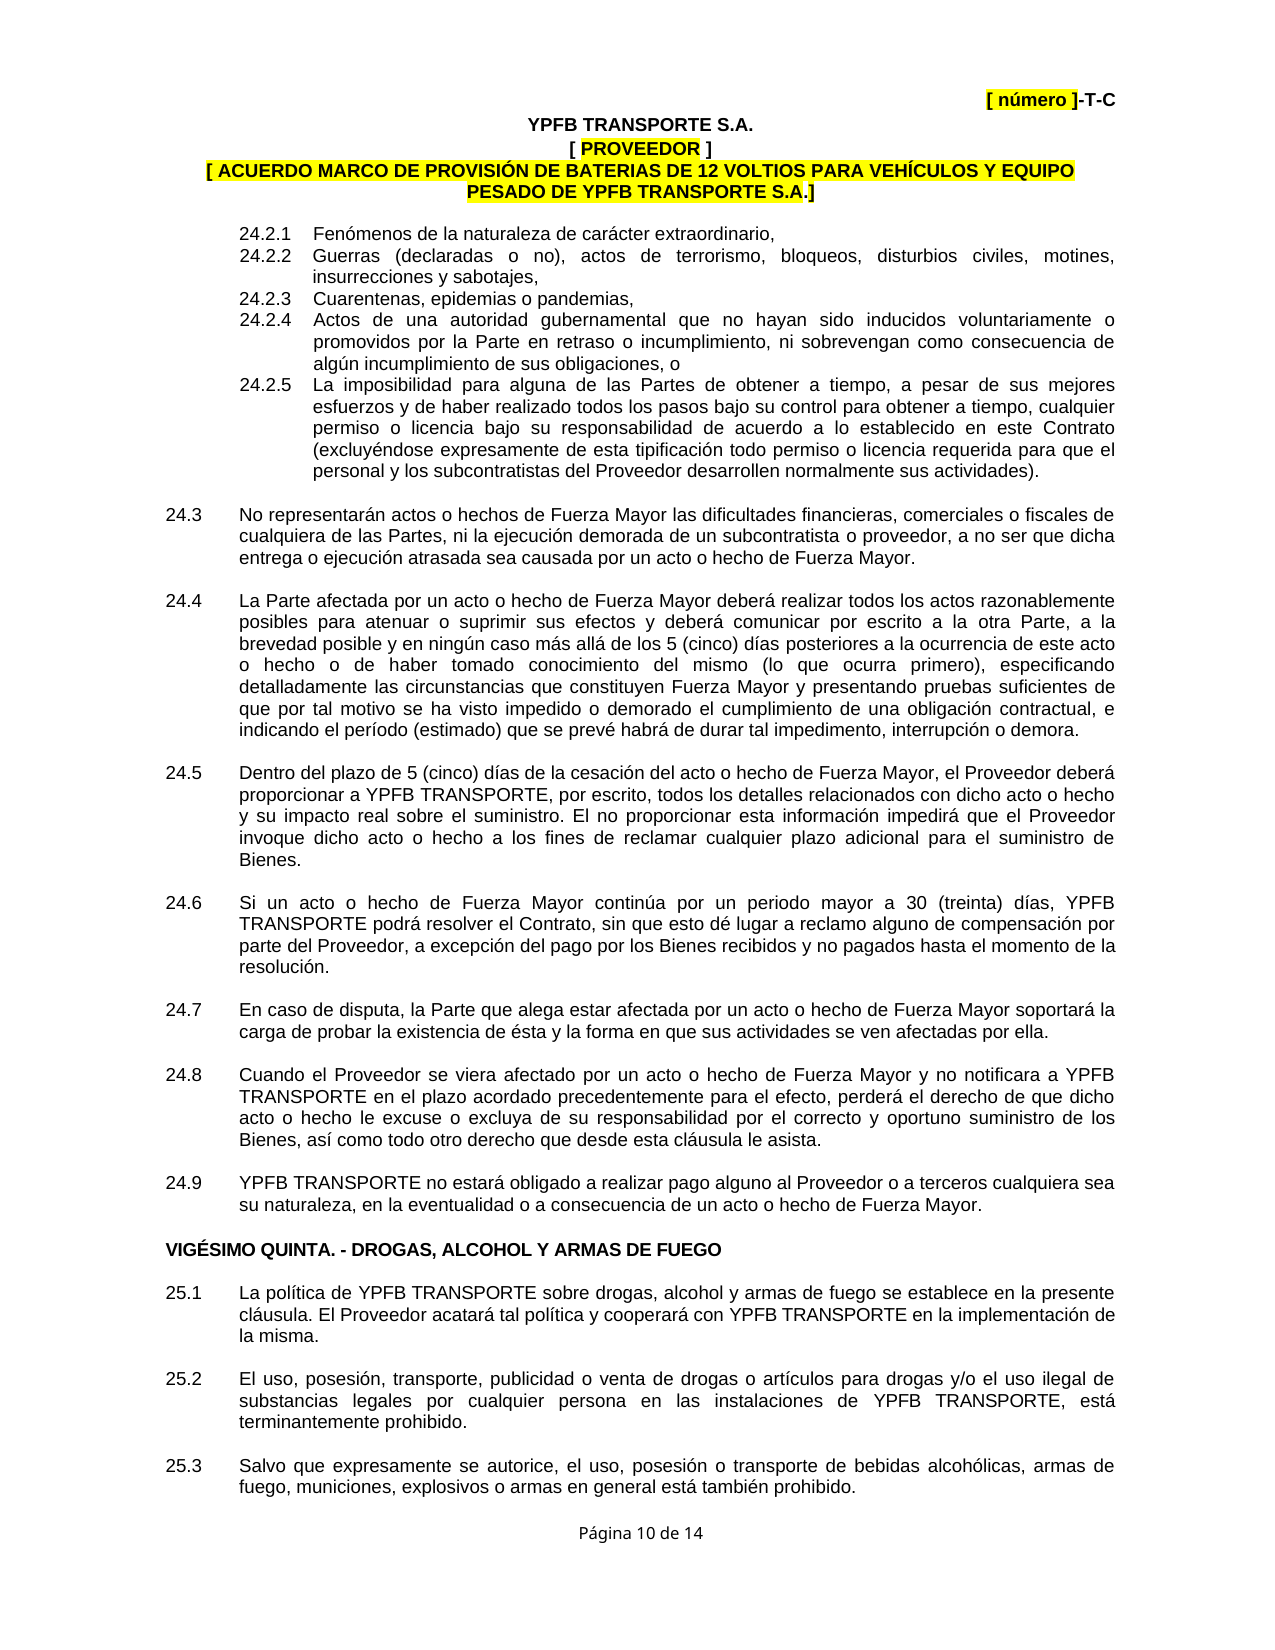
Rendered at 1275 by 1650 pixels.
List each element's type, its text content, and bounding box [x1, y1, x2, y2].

text 24.2.2 Guerras (declaradas o no), actos de terrorismo, bloqueos, disturbios civiles, motines, insurrecciones y sabotajes, [239, 244, 1116, 288]
text 24.6 Si un acto o hecho de Fuerza Mayor continúa por un periodo mayor a 30 (treinta) días, YPFB TRANSPORTE podrá resolver el Contrato, sin que esto dé lugar a reclamo alguno de compensación por parte del Proveedor, a excepción del pago por los Bienes recibidos y no pagados hasta el momento de la resolución. [165, 891, 1116, 978]
text 25.1 La política de YPFB TRANSPORTE sobre drogas, alcohol y armas de fuego se establece en la presente cláusula. El Proveedor acatará tal política y cooperará con YPFB TRANSPORTE en la implementación de la misma. [165, 1282, 1116, 1347]
text 24.9 YPFB TRANSPORTE no estará obligado a realizar pago alguno al Proveedor o a terceros cualquiera sea su naturaleza, en la eventualidad o a consecuencia de un acto o hecho de Fuerza Mayor. [165, 1172, 1116, 1215]
text 24.3 No representarán actos o hechos de Fuerza Mayor las dificultades financieras, comerciales o fiscales de cualquiera de las Partes, ni la ejecución demorada de un subcontratista o proveedor, a no ser que dicha entrega o ejecución atrasada sea causada por un acto o hecho de Fuerza Mayor. [165, 503, 1116, 568]
text 24.8 Cuando el Proveedor se viera afectado por un acto o hecho de Fuerza Mayor y no notificara a YPFB TRANSPORTE en el plazo acordado precedentemente para el efecto, perderá el derecho de que dicho acto o hecho le excuse o excluya de su responsabilidad por el correcto y oportuno suministro de los Bienes, así como todo otro derecho que desde esta cláusula le asista. [165, 1064, 1116, 1150]
text 24.2.5 La imposibilidad para alguna de las Partes de obtener a tiempo, a pesar de sus mejores esfuerzos y de haber realizado todos los pasos bajo su control para obtener a tiempo, cualquier permiso o licencia bajo su responsabilidad de acuerdo a lo establecido en este Contrato (excluyéndose expresamente de esta tipificación todo permiso o licencia requerida para que el personal y los subcontratistas del Proveedor desarrollen normalmente sus actividades). [239, 374, 1116, 482]
text 24.2.1 Fenómenos de la naturaleza de carácter extraordinario, [165, 223, 1116, 244]
text VIGÉSIMO quinta. - Drogas, Alcohol y Armas de Fuego [165, 1239, 1116, 1260]
text 24.5 Dentro del plazo de 5 (cinco) días de la cesación del acto o hecho de Fuerza Mayor, el Proveedor deberá proporcionar a YPFB TRANSPORTE, por escrito, todos los detalles relacionados con dicho acto o hecho y su impacto real sobre el suministro. El no proporcionar esta información impedirá que el Proveedor invoque dicho acto o hecho a los fines de reclamar cualquier plazo adicional para el suministro de Bienes. [165, 762, 1116, 870]
text 24.7 En caso de disputa, la Parte que alega estar afectada por un acto o hecho de Fuerza Mayor soportará la carga de probar la existencia de ésta y la forma en que sus actividades se ven afectadas por ella. [165, 999, 1116, 1042]
text 25.2 El uso, posesión, transporte, publicidad o venta de drogas o artículos para drogas y/o el uso ilegal de substancias legales por cualquier persona en las instalaciones de YPFB TRANSPORTE, está terminantemente prohibido. [165, 1368, 1116, 1433]
text 24.2.4 Actos de una autoridad gubernamental que no hayan sido inducidos voluntariamente o promovidos por la Parte en retraso o incumplimiento, ni sobrevengan como consecuencia de algún incumplimiento de sus obligaciones, o [239, 309, 1116, 374]
text 25.3 Salvo que expresamente se autorice, el uso, posesión o transporte de bebidas alcohólicas, armas de fuego, municiones, explosivos o armas en general está también prohibido. [165, 1454, 1116, 1498]
text 24.4 La Parte afectada por un acto o hecho de Fuerza Mayor deberá realizar todos los actos razonablemente posibles para atenuar o suprimir sus efectos y deberá comunicar por escrito a la otra Parte, a la brevedad posible y en ningún caso más allá de los 5 (cinco) días posteriores a la ocurrencia de este acto o hecho o de haber tomado conocimiento del mismo (lo que ocurra primero), especificando detalladamente las circunstancias que constituyen Fuerza Mayor y presentando pruebas suficientes de que por tal motivo se ha visto impedido o demorado el cumplimiento de una obligación contractual, e indicando el período (estimado) que se prevé habrá de durar tal impedimento, interrupción o demora. [165, 589, 1116, 741]
text 24.2.3 Cuarentenas, epidemias o pandemias, [165, 288, 1116, 309]
